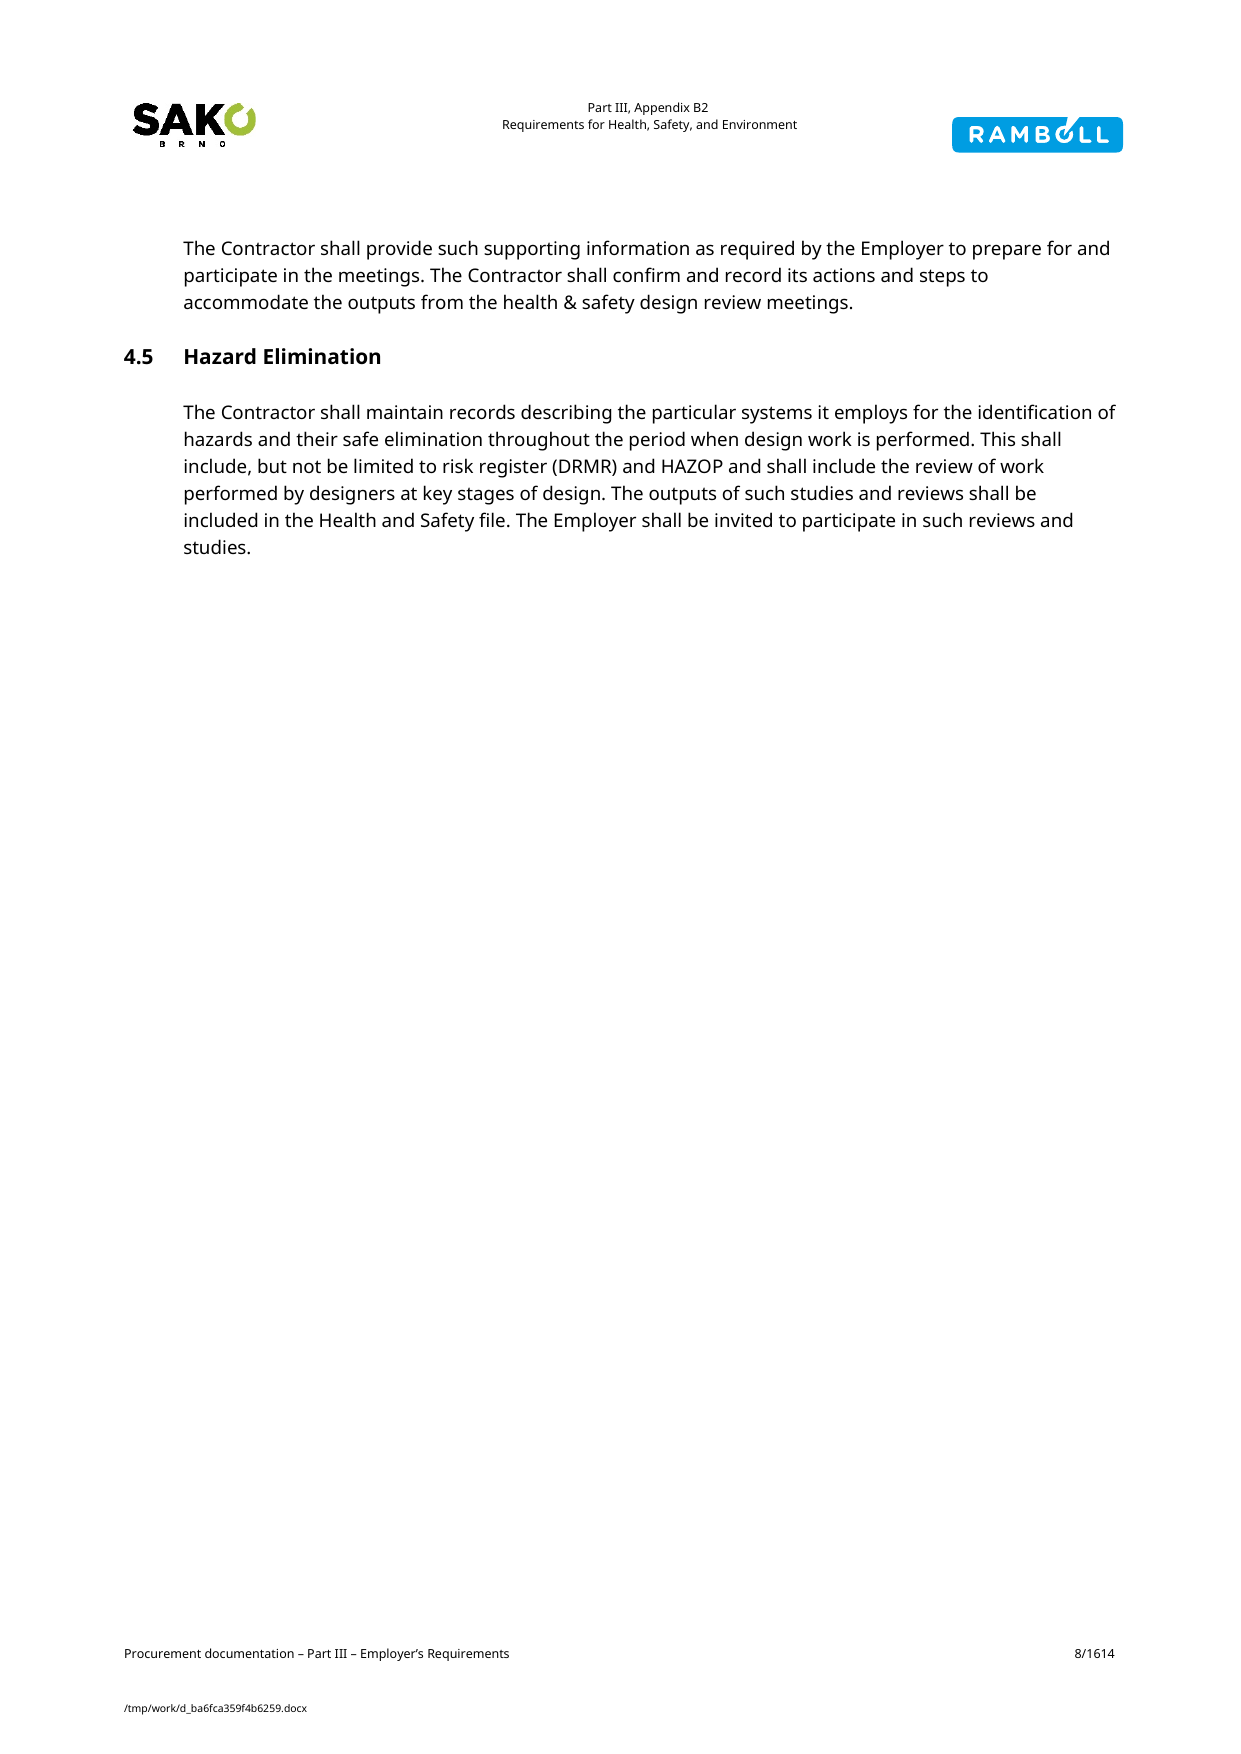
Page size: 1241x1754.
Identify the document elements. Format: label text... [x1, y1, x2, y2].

text The Contractor shall maintain records describing the particular systems it employs for the identification of hazards and their safe elimination throughout the period when design work is performed. This shall include, but not be limited to risk register (DRMR) and HAZOP and shall include the review of work performed by designers at key stages of design. The outputs of such studies and reviews shall be included in the Health and Safety file. The Employer shall be invited to participate in such reviews and studies. [183, 398, 1116, 560]
picture [132, 103, 256, 147]
subtitle Hazard Elimination [153, 342, 1116, 371]
text The Contractor shall provide such supporting information as required by the Employer to prepare for and participate in the meetings. The Contractor shall confirm and record its actions and steps to accommodate the outputs from the health & safety design review meetings. [183, 234, 1116, 315]
